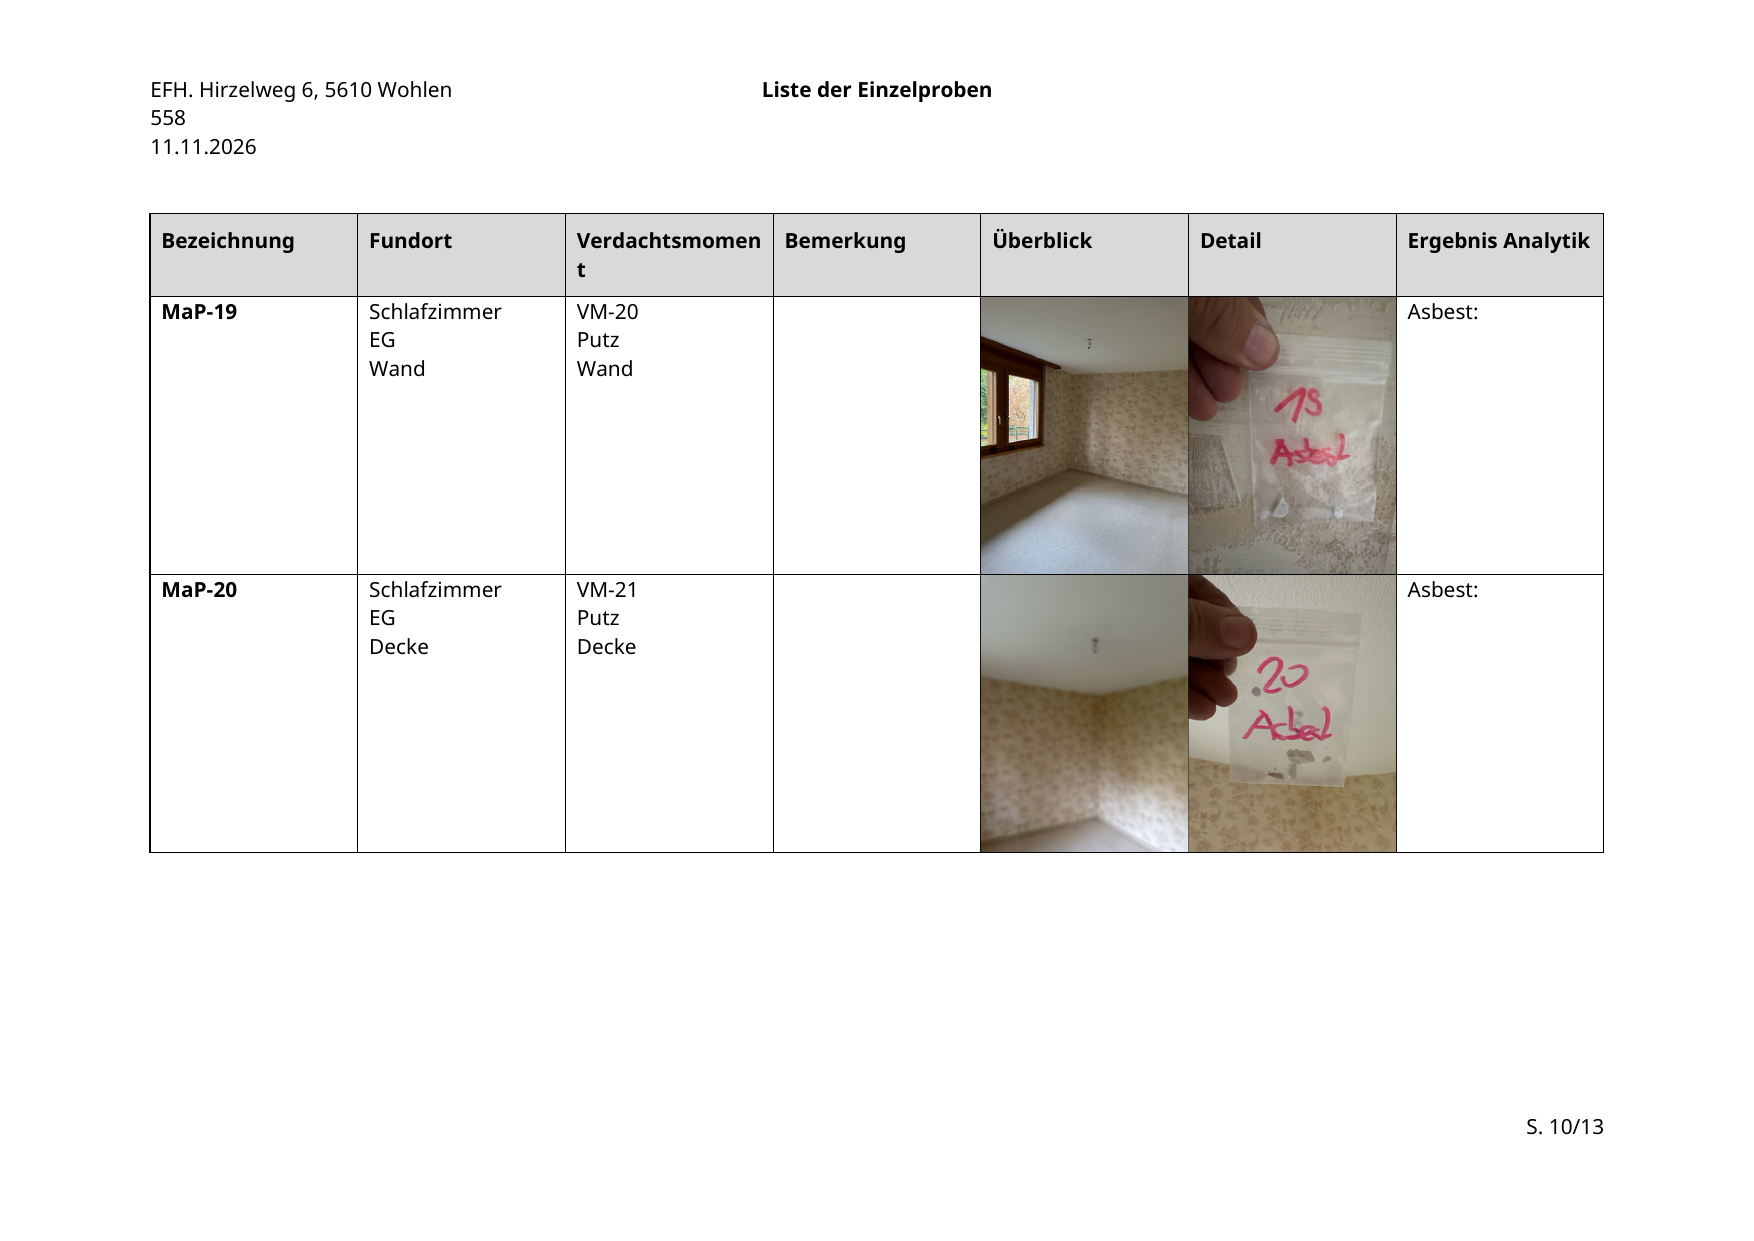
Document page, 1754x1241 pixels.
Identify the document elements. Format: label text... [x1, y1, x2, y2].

table_cell VM-21 Putz Decke [566, 575, 773, 852]
table_header Überblick [981, 214, 1188, 296]
table_header Bemerkung [774, 214, 980, 296]
table_header Ergebnis Analytik [1397, 214, 1603, 296]
table_cell Schlafzimmer EG Wand [358, 297, 565, 574]
picture [980, 575, 1397, 852]
table_cell VM-20 Putz Wand [566, 297, 773, 574]
table_header Detail [1189, 214, 1396, 296]
table_cell MaP-20 [151, 575, 357, 852]
table_cell [774, 575, 980, 852]
picture [980, 297, 1397, 574]
table_cell MaP-19 [151, 297, 357, 574]
table_cell Asbest: [1397, 297, 1603, 574]
table_cell Asbest: [1397, 575, 1603, 852]
table_header Bezeichnung [151, 214, 357, 296]
table_cell [774, 297, 980, 574]
table_cell Schlafzimmer EG Decke [358, 575, 565, 852]
table_header Verdachtsmoment [566, 214, 773, 296]
table_header Fundort [358, 214, 565, 296]
